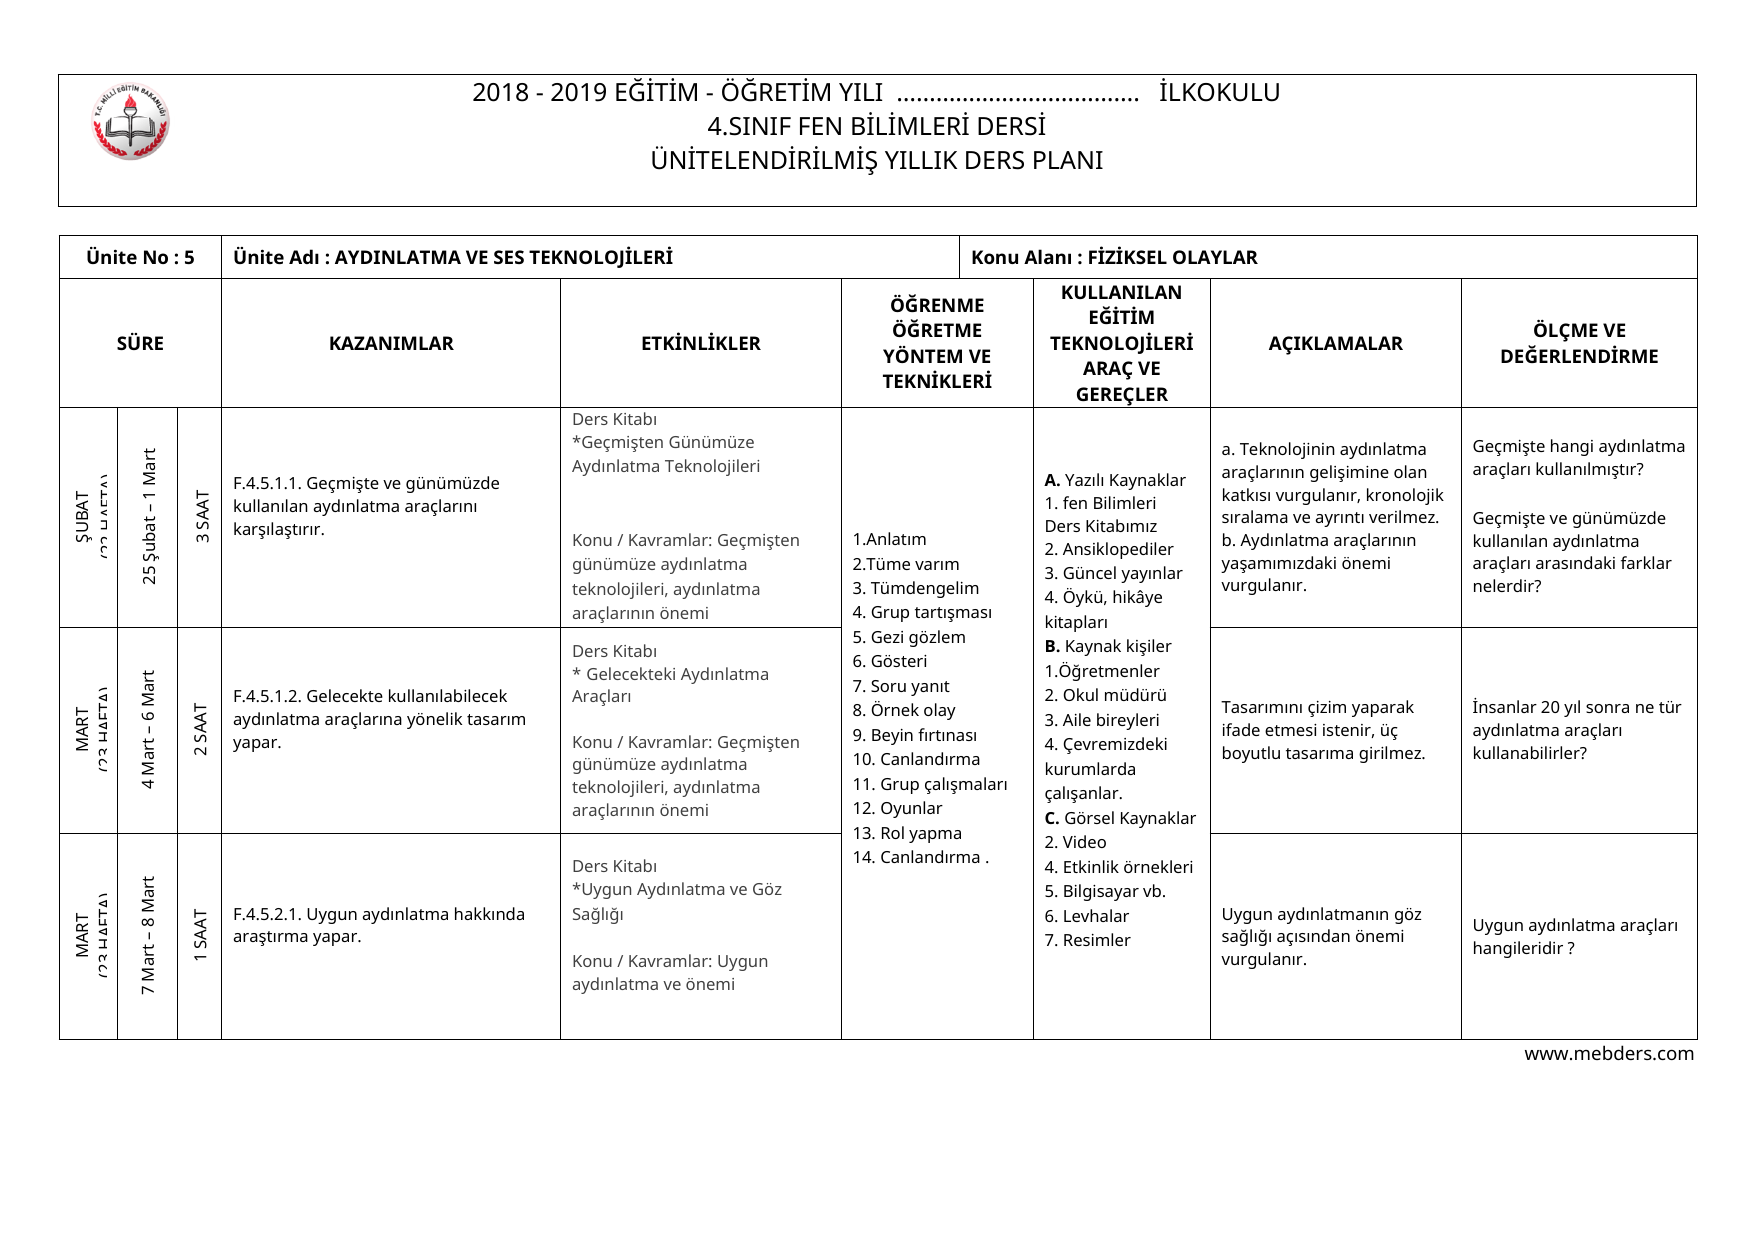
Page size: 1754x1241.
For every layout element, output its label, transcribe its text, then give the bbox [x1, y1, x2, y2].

table_cell Ders Kitabı *Geçmişten Günümüze Aydınlatma Teknolojileri Konu / Kavramlar: Geçmişten günümüze aydınlatma teknolojileri, aydınlatma araçlarının önemi [561, 408, 841, 627]
table_cell MART (23.HAFTA) [60, 628, 117, 833]
table_cell 4 Mart – 6 Mart [118, 628, 177, 833]
table_cell ŞUBAT (22.HAFTA) [60, 408, 117, 627]
table_cell MART (23.HAFTA) [60, 834, 117, 1039]
table_header Ünite No : 5 [60, 236, 221, 278]
table_cell 7 Mart – 8 Mart [118, 834, 177, 1039]
text www.mebders.com [59, 1040, 1695, 1065]
table_cell 1 SAAT [178, 834, 221, 1039]
table_header Ünite Adı : AYDINLATMA VE SES TEKNOLOJİLERİ [222, 236, 959, 278]
table_cell Tasarımını çizim yaparak ifade etmesi istenir, üç boyutlu tasarıma girilmez. [1211, 628, 1461, 833]
table_cell a. Teknolojinin aydınlatma araçlarının gelişimine olan katkısı vurgulanır, kronolojik sıralama ve ayrıntı verilmez. b. Aydınlatma araçlarının yaşamımızdaki önemi vurgulanır. [1211, 408, 1461, 627]
table_cell F.4.5.1.2. Gelecekte kullanılabilecek aydınlatma araçlarına yönelik tasarım yapar. [222, 628, 560, 833]
table_cell Uygun aydınlatma araçları hangileridir ? [1462, 834, 1697, 1039]
table_cell 1.Anlatım 2.Tüme varım 3. Tümdengelim 4. Grup tartışması 5. Gezi gözlem 6. Gösteri 7. Soru yanıt 8. Örnek olay 9. Beyin fırtınası 10. Canlandırma 11. Grup çalışmaları 12. Oyunlar 13. Rol yapma 14. Canlandırma . [842, 408, 1033, 1039]
table_cell F.4.5.1.1. Geçmişte ve günümüzde kullanılan aydınlatma araçlarını karşılaştırır. [222, 408, 560, 627]
table_cell ÖLÇME VE DEĞERLENDİRME [1462, 279, 1697, 407]
table_cell F.4.5.2.1. Uygun aydınlatma hakkında araştırma yapar. [222, 834, 560, 1039]
table_cell 3 SAAT [178, 408, 221, 627]
table_cell İnsanlar 20 yıl sonra ne tür aydınlatma araçları kullanabilirler? [1462, 628, 1697, 833]
table_cell ÖĞRENME ÖĞRETME YÖNTEM VE TEKNİKLERİ [842, 279, 1033, 407]
table_header Konu Alanı : FİZİKSEL OLAYLAR [960, 236, 1697, 278]
table_cell AÇIKLAMALAR [1211, 279, 1461, 407]
table_cell A. Yazılı Kaynaklar 1. fen Bilimleri Ders Kitabımız 2. Ansiklopediler 3. Güncel yayınlar 4. Öykü, hikâye kitapları B. Kaynak kişiler 1.Öğretmenler 2. Okul müdürü 3. Aile bireyleri 4. Çevremizdeki kurumlarda çalışanlar. C. Görsel Kaynaklar 2. Video 4. Etkinlik örnekleri 5. Bilgisayar vb. 6. Levhalar 7. Resimler [1034, 408, 1210, 1039]
table_cell KAZANIMLAR [222, 279, 560, 407]
picture [85, 77, 175, 167]
table_cell 2 SAAT [178, 628, 221, 833]
table_cell Uygun aydınlatmanın göz sağlığı açısından önemi vurgulanır. [1211, 834, 1461, 1039]
table_cell SÜRE [60, 279, 221, 407]
table_cell Ders Kitabı * Gelecekteki Aydınlatma Araçları Konu / Kavramlar: Geçmişten günümüze aydınlatma teknolojileri, aydınlatma araçlarının önemi [561, 628, 841, 833]
table_cell Geçmişte hangi aydınlatma araçları kullanılmıştır? Geçmişte ve günümüzde kullanılan aydınlatma araçları arasındaki farklar nelerdir? [1462, 408, 1697, 627]
table_cell Ders Kitabı *Uygun Aydınlatma ve Göz Sağlığı Konu / Kavramlar: Uygun aydınlatma ve önemi [561, 834, 841, 1039]
table_cell KULLANILAN EĞİTİM TEKNOLOJİLERİ ARAÇ VE GEREÇLER [1034, 279, 1210, 407]
table_cell ETKİNLİKLER [561, 279, 841, 407]
table_cell 25 Şubat – 1 Mart [118, 408, 177, 627]
